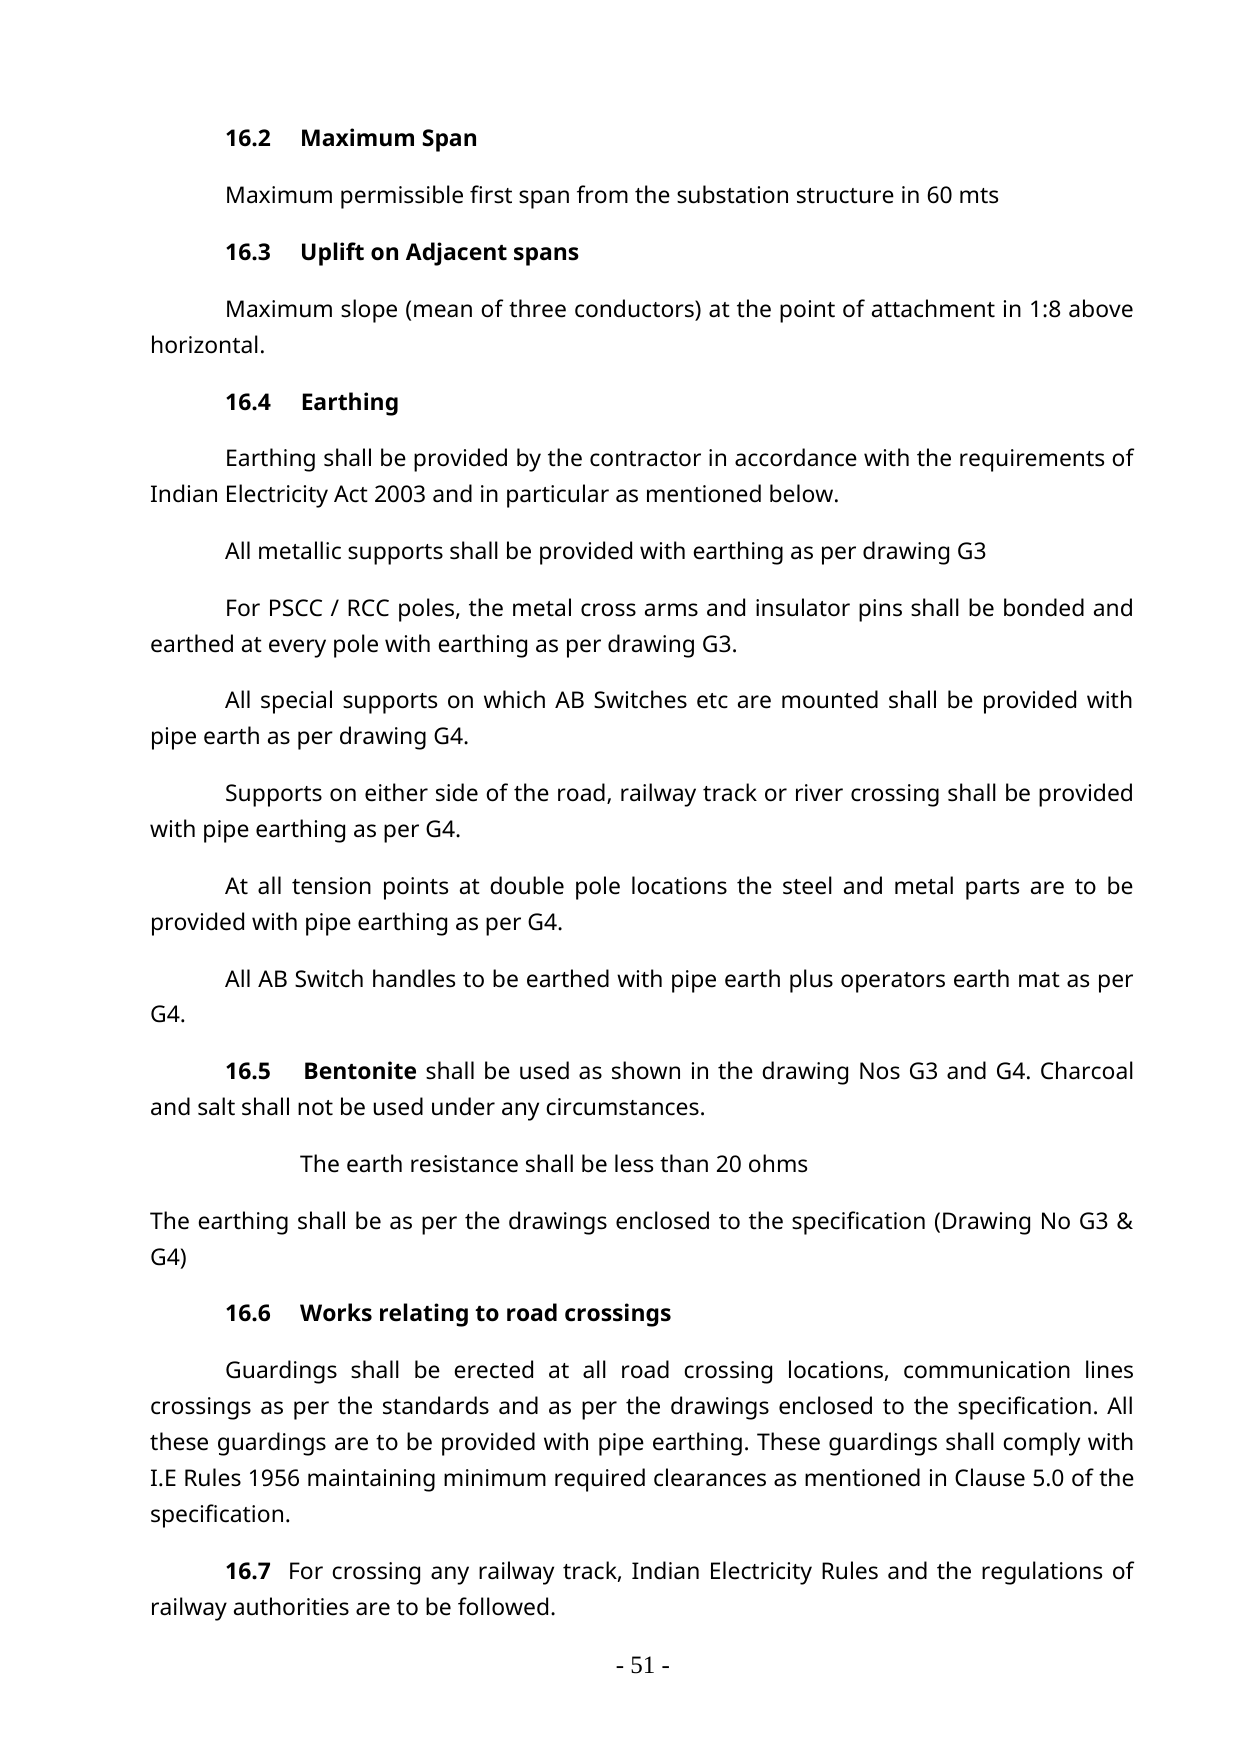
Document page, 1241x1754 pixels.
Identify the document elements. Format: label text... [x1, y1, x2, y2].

text Maximum slope (mean of three conductors) at the point of attachment in 1:8 above horizontal. [150, 293, 1135, 360]
text 16.7 For crossing any railway track, Indian Electricity Rules and the regulations of railway authorities are to be followed. [150, 1555, 1135, 1622]
text 16.4 Earthing [150, 385, 1135, 417]
text Maximum permissible first span from the substation structure in 60 mts [150, 179, 1135, 210]
text The earthing shall be as per the drawings enclosed to the specification (Drawing No G3 & G4) [150, 1205, 1135, 1272]
text 16.6 Works relating to road crossings [150, 1297, 1135, 1329]
text All AB Switch handles to be earthed with pipe earth plus operators earth mat as per G4. [150, 962, 1135, 1030]
text Supports on either side of the road, railway track or river crossing shall be provided with pipe earthing as per G4. [150, 777, 1135, 844]
text The earth resistance shall be less than 20 ohms [150, 1148, 1135, 1179]
text All special supports on which AB Switches etc are mounted shall be provided with pipe earth as per drawing G4. [150, 684, 1135, 752]
text At all tension points at double pole locations the steel and metal parts are to be provided with pipe earthing as per G4. [150, 870, 1135, 937]
text 16.5 Bentonite shall be used as shown in the drawing Nos G3 and G4. Charcoal and salt shall not be used under any circumstances. [150, 1055, 1135, 1122]
text All metallic supports shall be provided with earthing as per drawing G3 [150, 535, 1135, 566]
text For PSCC / RCC poles, the metal cross arms and insulator pins shall be bonded and earthed at every pole with earthing as per drawing G3. [150, 592, 1135, 659]
text 16.3 Uplift on Adjacent spans [150, 236, 1135, 267]
text Guardings shall be erected at all road crossing locations, communication lines crossings as per the standards and as per the drawings enclosed to the specification. All these guardings are to be provided with pipe earthing. These guardings shall comply with I.E Rules 1956 maintaining minimum required clearances as mentioned in Clause 5.0 of the specification. [150, 1354, 1135, 1529]
text Earthing shall be provided by the contractor in accordance with the requirements of Indian Electricity Act 2003 and in particular as mentioned below. [150, 442, 1135, 509]
text 16.2 Maximum Span [150, 122, 1135, 154]
